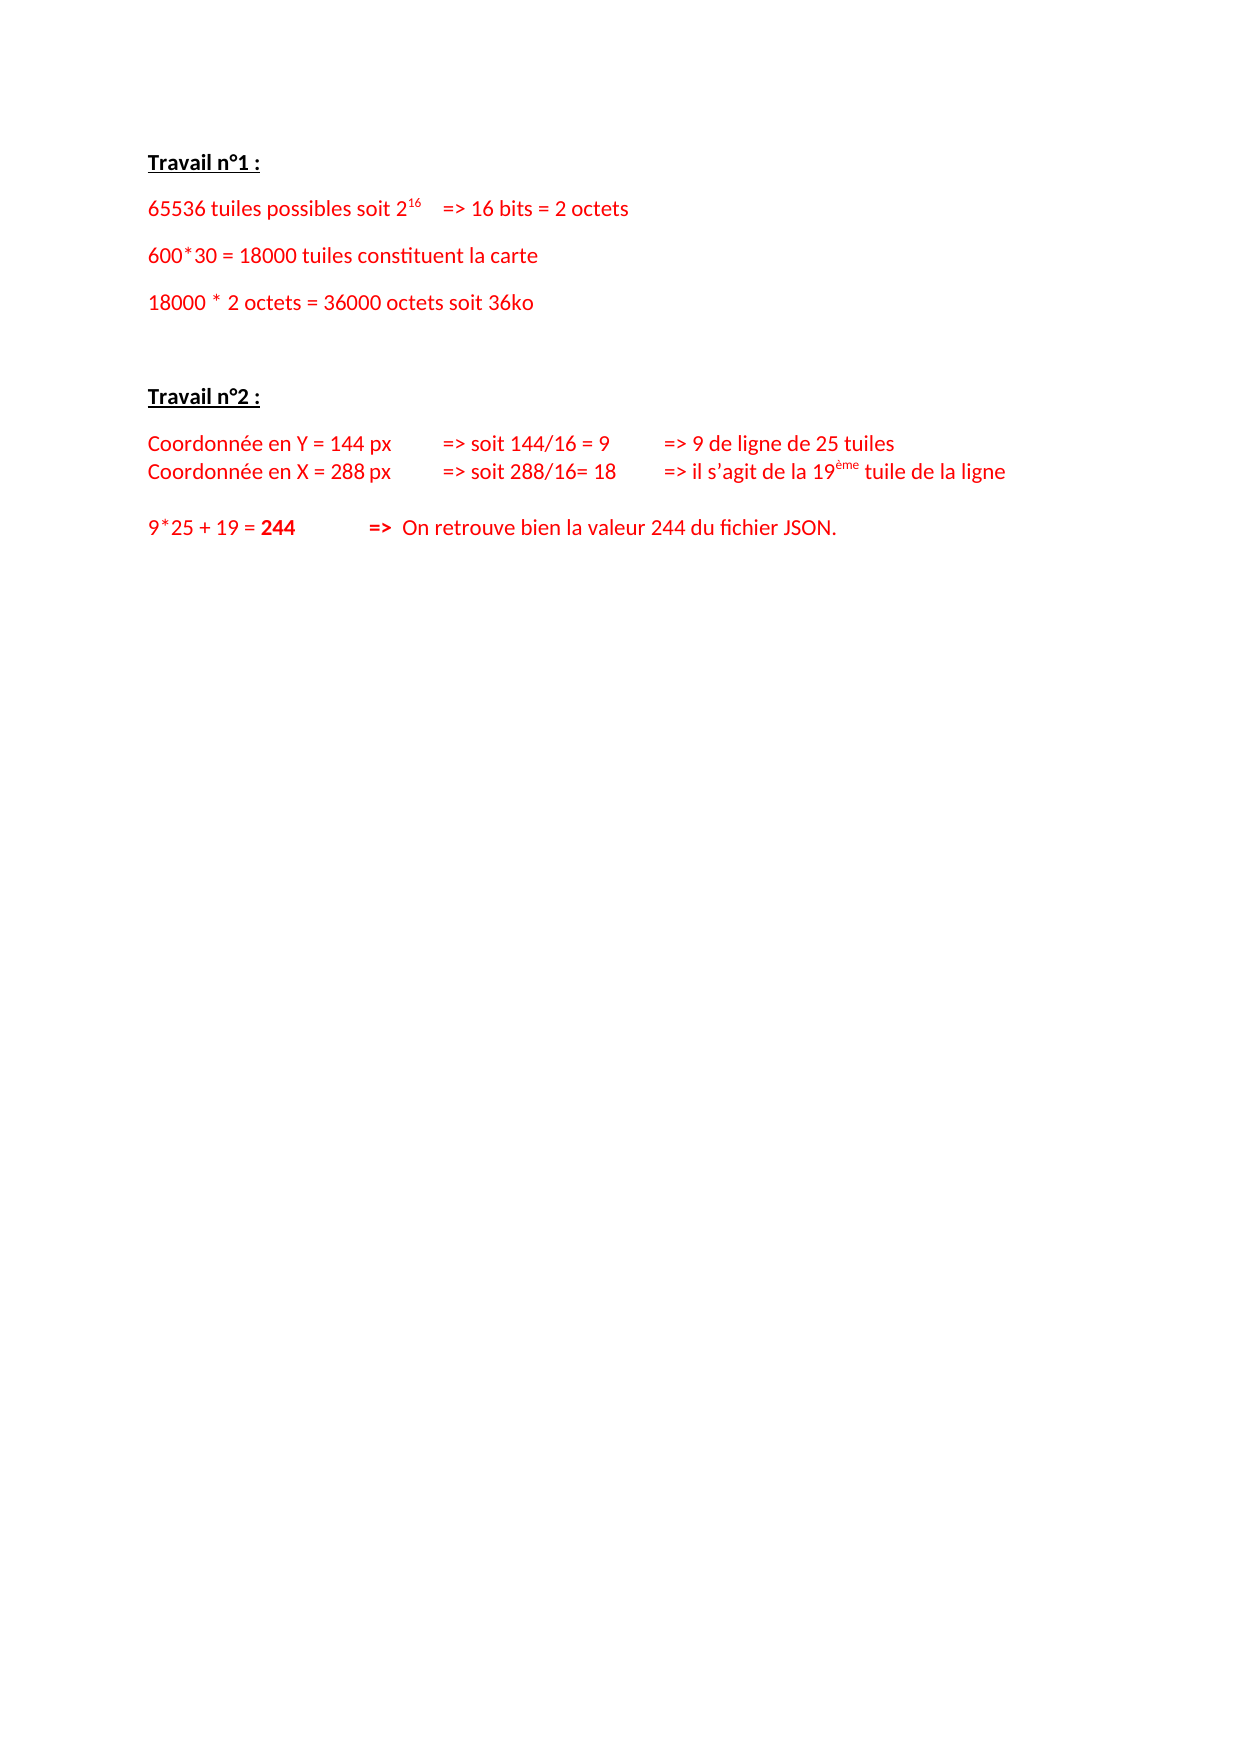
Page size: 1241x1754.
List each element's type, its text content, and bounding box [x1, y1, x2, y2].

text 65536 tuiles possibles soit 216 => 16 bits = 2 octets [148, 194, 1093, 222]
text 600*30 = 18000 tuiles constituent la carte [148, 241, 1093, 269]
text Coordonnée en X = 288 px => soit 288/16= 18 => il s’agit de la 19ème tuile de la ligne [148, 457, 1093, 485]
text 9*25 + 19 = 244 => On retrouve bien la valeur 244 du fichier JSON. [148, 513, 1093, 541]
text Travail n°2 : [148, 382, 1093, 410]
text Travail n°1 : [148, 148, 1093, 176]
text Coordonnée en Y = 144 px => soit 144/16 = 9 => 9 de ligne de 25 tuiles [148, 429, 1093, 457]
text 18000 * 2 octets = 36000 octets soit 36ko [148, 288, 1093, 316]
